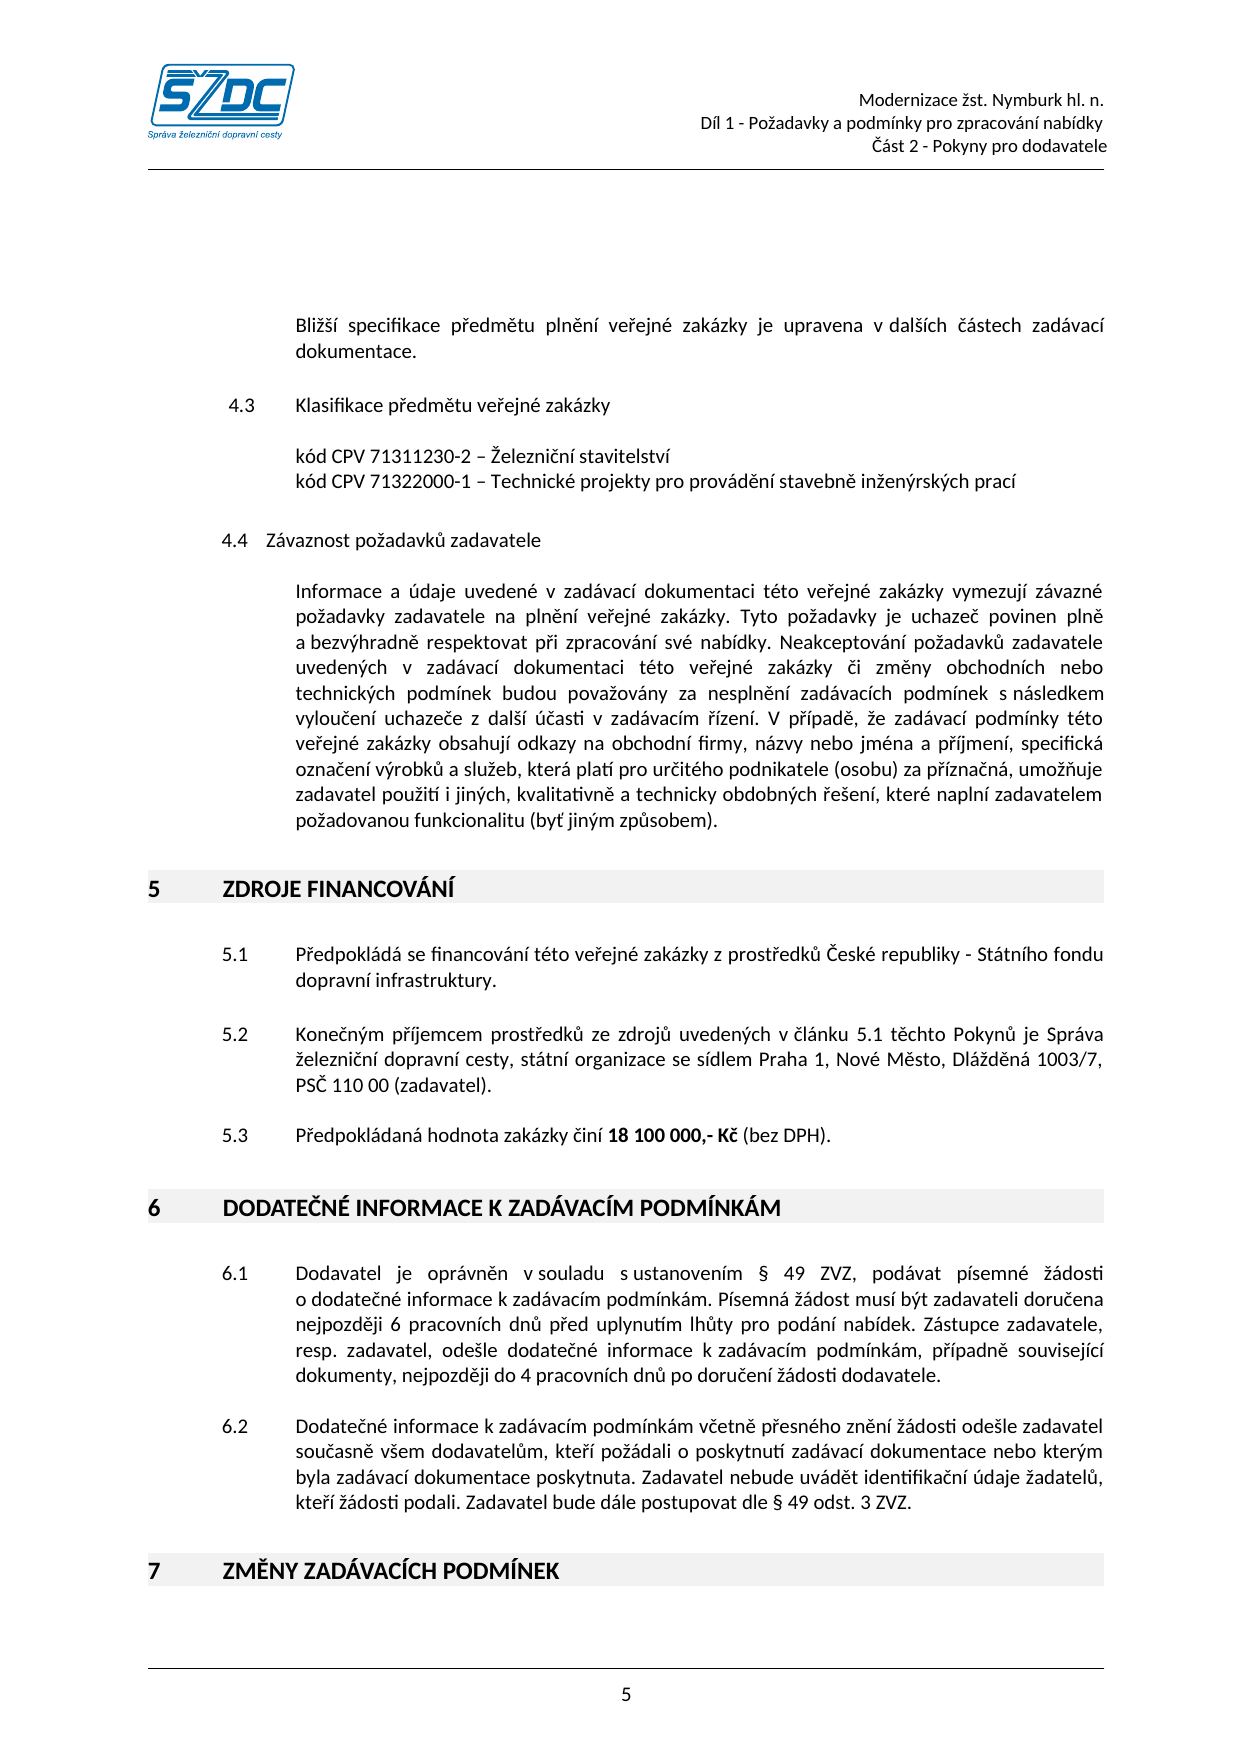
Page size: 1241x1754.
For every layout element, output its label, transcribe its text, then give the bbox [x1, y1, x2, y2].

list kód CPV 71322000-1 – Technické projekty pro provádění stavebně inženýrských prací [295, 468, 1104, 494]
list Závaznost požadavků zadavatele [221, 527, 1104, 553]
list kód CPV 71311230-2 – Železniční stavitelství [295, 443, 1104, 468]
list Konečným příjemcem prostředků ze zdrojů uvedených v článku 5.1 těchto Pokynů je Správa železniční dopravní cesty, státní organizace se sídlem Praha 1, Nové Město, Dlážděná 1003/7, PSČ 110 00 (zadavatel). [222, 1021, 1104, 1097]
text Informace a údaje uvedené v zadávací dokumentaci této veřejné zakázky vymezují závazné požadavky zadavatele na plnění veřejné zakázky. Tyto požadavky je uchazeč povinen plně a bezvýhradně respektovat při zpracování své nabídky. Neakceptování požadavků zadavatele uvedených v zadávací dokumentaci této veřejné zakázky či změny obchodních nebo technických podmínek budou považovány za nesplnění zadávacích podmínek s následkem vyloučení uchazeče z další účasti v zadávacím řízení. V případě, že zadávací podmínky této veřejné zakázky obsahují odkazy na obchodní firmy, názvy nebo jména a příjmení, specifická označení výrobků a služeb, která platí pro určitého podnikatele (osobu) za příznačná, umožňuje zadavatel použití i jiných, kvalitativně a technicky obdobných řešení, které naplní zadavatelem požadovanou funkcionalitu (byť jiným způsobem). [295, 578, 1104, 832]
text 5.1 Předpokládá se financování této veřejné zakázky z prostředků České republiky - Státního fondu dopravní infrastruktury. [222, 941, 1104, 992]
subtitle ZDROJE FINANCOVÁNÍ [148, 870, 1104, 903]
list Klasifikace předmětu veřejné zakázky [228, 392, 1104, 418]
list Dodatečné informace k zadávacím podmínkám včetně přesného znění žádosti odešle zadavatel současně všem dodavatelům, kteří požádali o poskytnutí zadávací dokumentace nebo kterým byla zadávací dokumentace poskytnuta. Zadavatel nebude uvádět identifikační údaje žadatelů, kteří žádosti podali. Zadavatel bude dále postupovat dle § 49 odst. 3 ZVZ. [222, 1413, 1104, 1515]
list Předpokládaná hodnota zakázky činí 18 100 000,- Kč (bez DPH). [222, 1123, 1104, 1148]
text 6.1 Dodavatel je oprávněn v souladu s ustanovením § 49 ZVZ, podávat písemné žádosti o dodatečné informace k zadávacím podmínkám. Písemná žádost musí být zadavateli doručena nejpozději 6 pracovních dnů před uplynutím lhůty pro podání nabídek. Zástupce zadavatele, resp. zadavatel, odešle dodatečné informace k zadávacím podmínkám, případně související dokumenty, nejpozději do 4 pracovních dnů po doručení žádosti dodavatele. [222, 1261, 1104, 1388]
text Bližší specifikace předmětu plnění veřejné zakázky je upravena v dalších částech zadávací dokumentace. [295, 313, 1104, 363]
subtitle ZMĚNY ZADÁVACÍCH PODMÍNEK [148, 1553, 1104, 1586]
subtitle DODATEČNÉ INFORMACE K ZADÁVACÍM PODMÍNKÁM [148, 1189, 1104, 1223]
